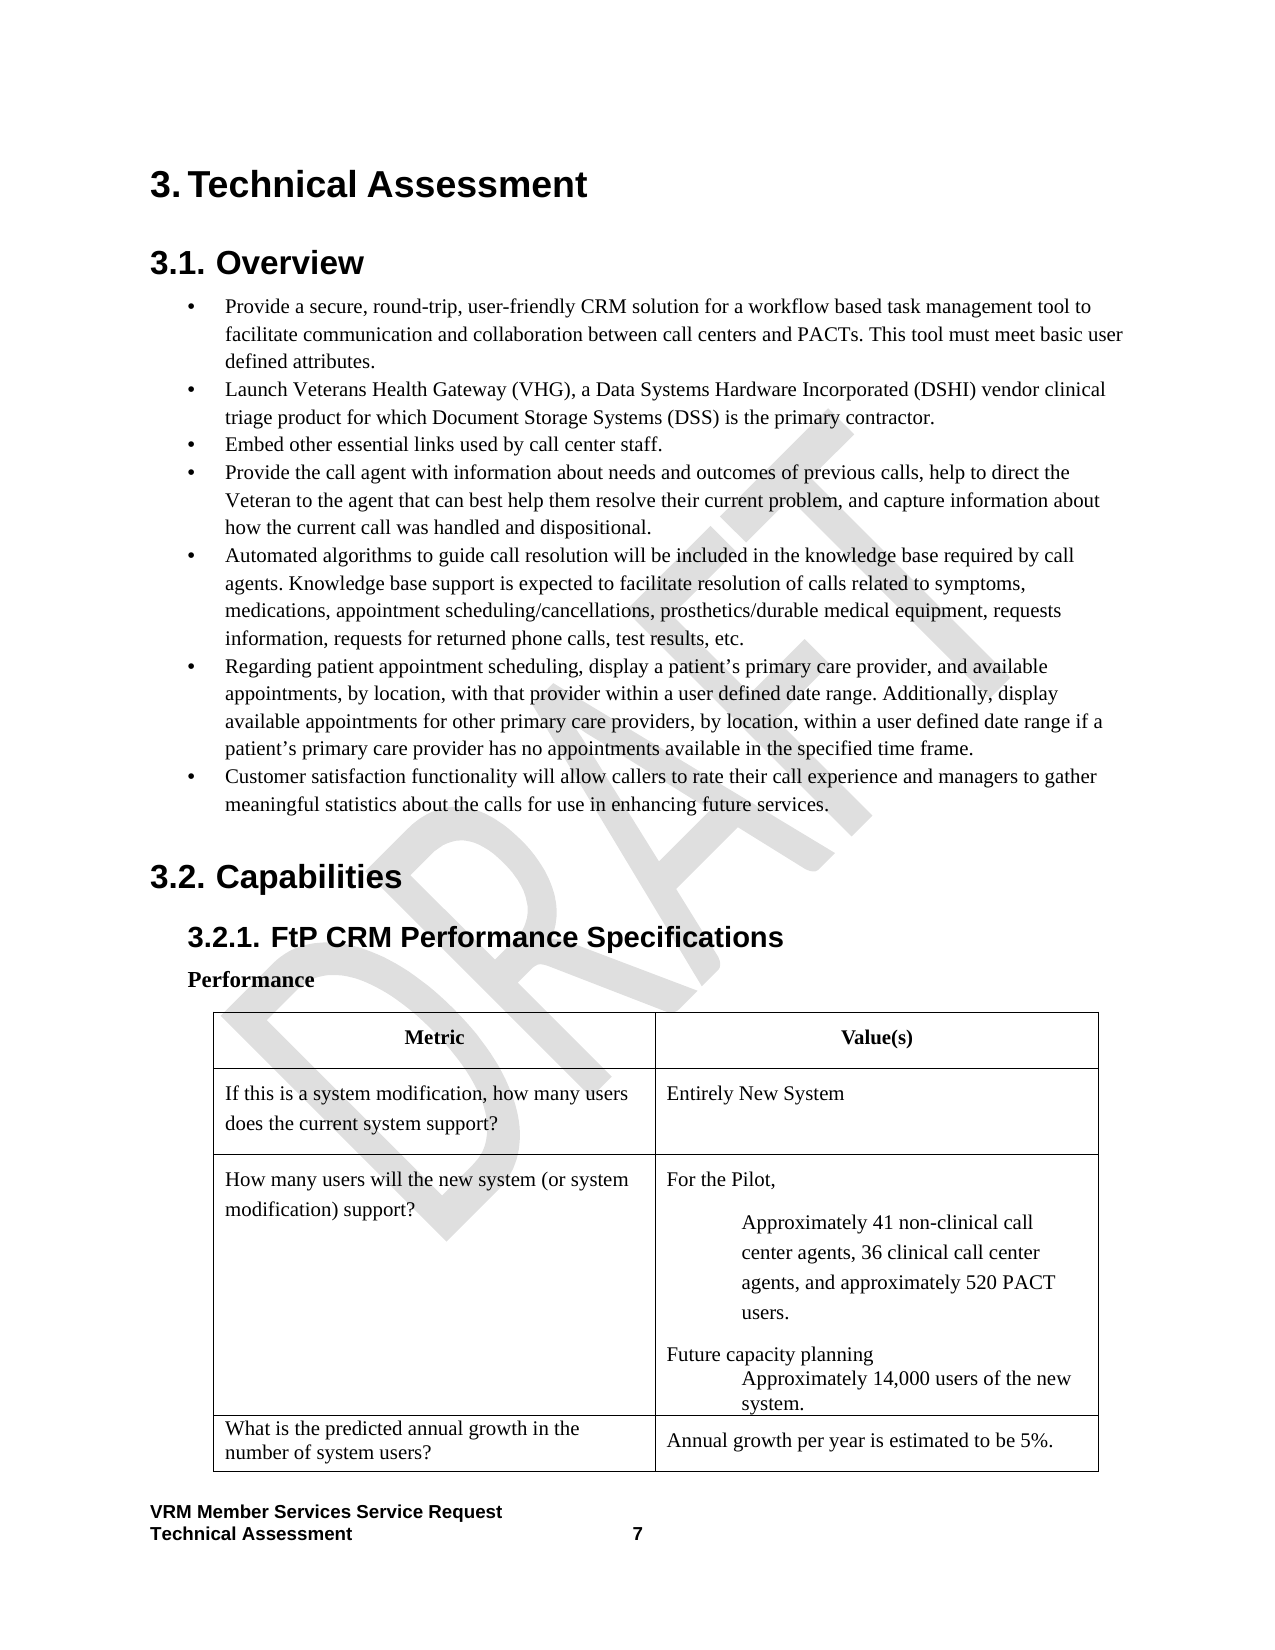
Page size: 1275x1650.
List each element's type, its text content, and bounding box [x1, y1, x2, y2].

list Provide a secure, round-trip, user-friendly CRM solution for a workflow based task management tool to facilitate communication and collaboration between call centers and PACTs. This tool must meet basic user defined attributes. [187, 294, 1125, 373]
list Provide the call agent with information about needs and outcomes of previous calls, help to direct the Veteran to the agent that can best help them resolve their current problem, and capture information about how the current call was handled and dispositional. [187, 460, 1125, 539]
table_cell Entirely New System [656, 1069, 1098, 1154]
list Regarding patient appointment scheduling, display a patient’s primary care provider, and available appointments, by location, with that provider within a user defined date range. Additionally, display available appointments for other primary care providers, by location, within a user defined date range if a patient’s primary care provider has no appointments available in the specified time frame. [187, 653, 1125, 760]
table_header Value(s) [656, 1013, 1098, 1068]
subtitle Capabilities [150, 857, 1125, 895]
subtitle Overview [150, 243, 1125, 282]
table_cell For the Pilot, Approximately 41 non-clinical call center agents, 36 clinical call center agents, and approximately 520 PACT users. Future capacity planning Approximately 14,000 users of the new system. [656, 1155, 1098, 1414]
list Automated algorithms to guide call resolution will be included in the knowledge base required by call agents. Knowledge base support is expected to facilitate resolution of calls related to symptoms, medications, appointment scheduling/cancellations, prosthetics/durable medical equipment, requests information, requests for returned phone calls, test results, etc. [187, 543, 1125, 650]
subtitle FtP CRM Performance Specifications [187, 920, 1125, 954]
list Launch Veterans Health Gateway (VHG), a Data Systems Hardware Incorporated (DSHI) vendor clinical triage product for which Document Storage Systems (DSS) is the primary contractor. [187, 377, 1125, 429]
table_cell What is the predicted annual growth in the number of system users? [214, 1416, 655, 1471]
table_cell If this is a system modification, how many users does the current system support? [214, 1069, 655, 1154]
subtitle Technical Assessment [150, 162, 1125, 206]
list Embed other essential links used by call center staff. [187, 432, 1125, 456]
text Performance [187, 966, 1125, 993]
table_cell Annual growth per year is estimated to be 5%. [656, 1416, 1098, 1471]
list Customer satisfaction functionality will allow callers to rate their call experience and managers to gather meaningful statistics about the calls for use in enhancing future services. [187, 764, 1125, 816]
table_cell How many users will the new system (or system modification) support? [214, 1155, 655, 1414]
table_header Metric [214, 1013, 655, 1068]
